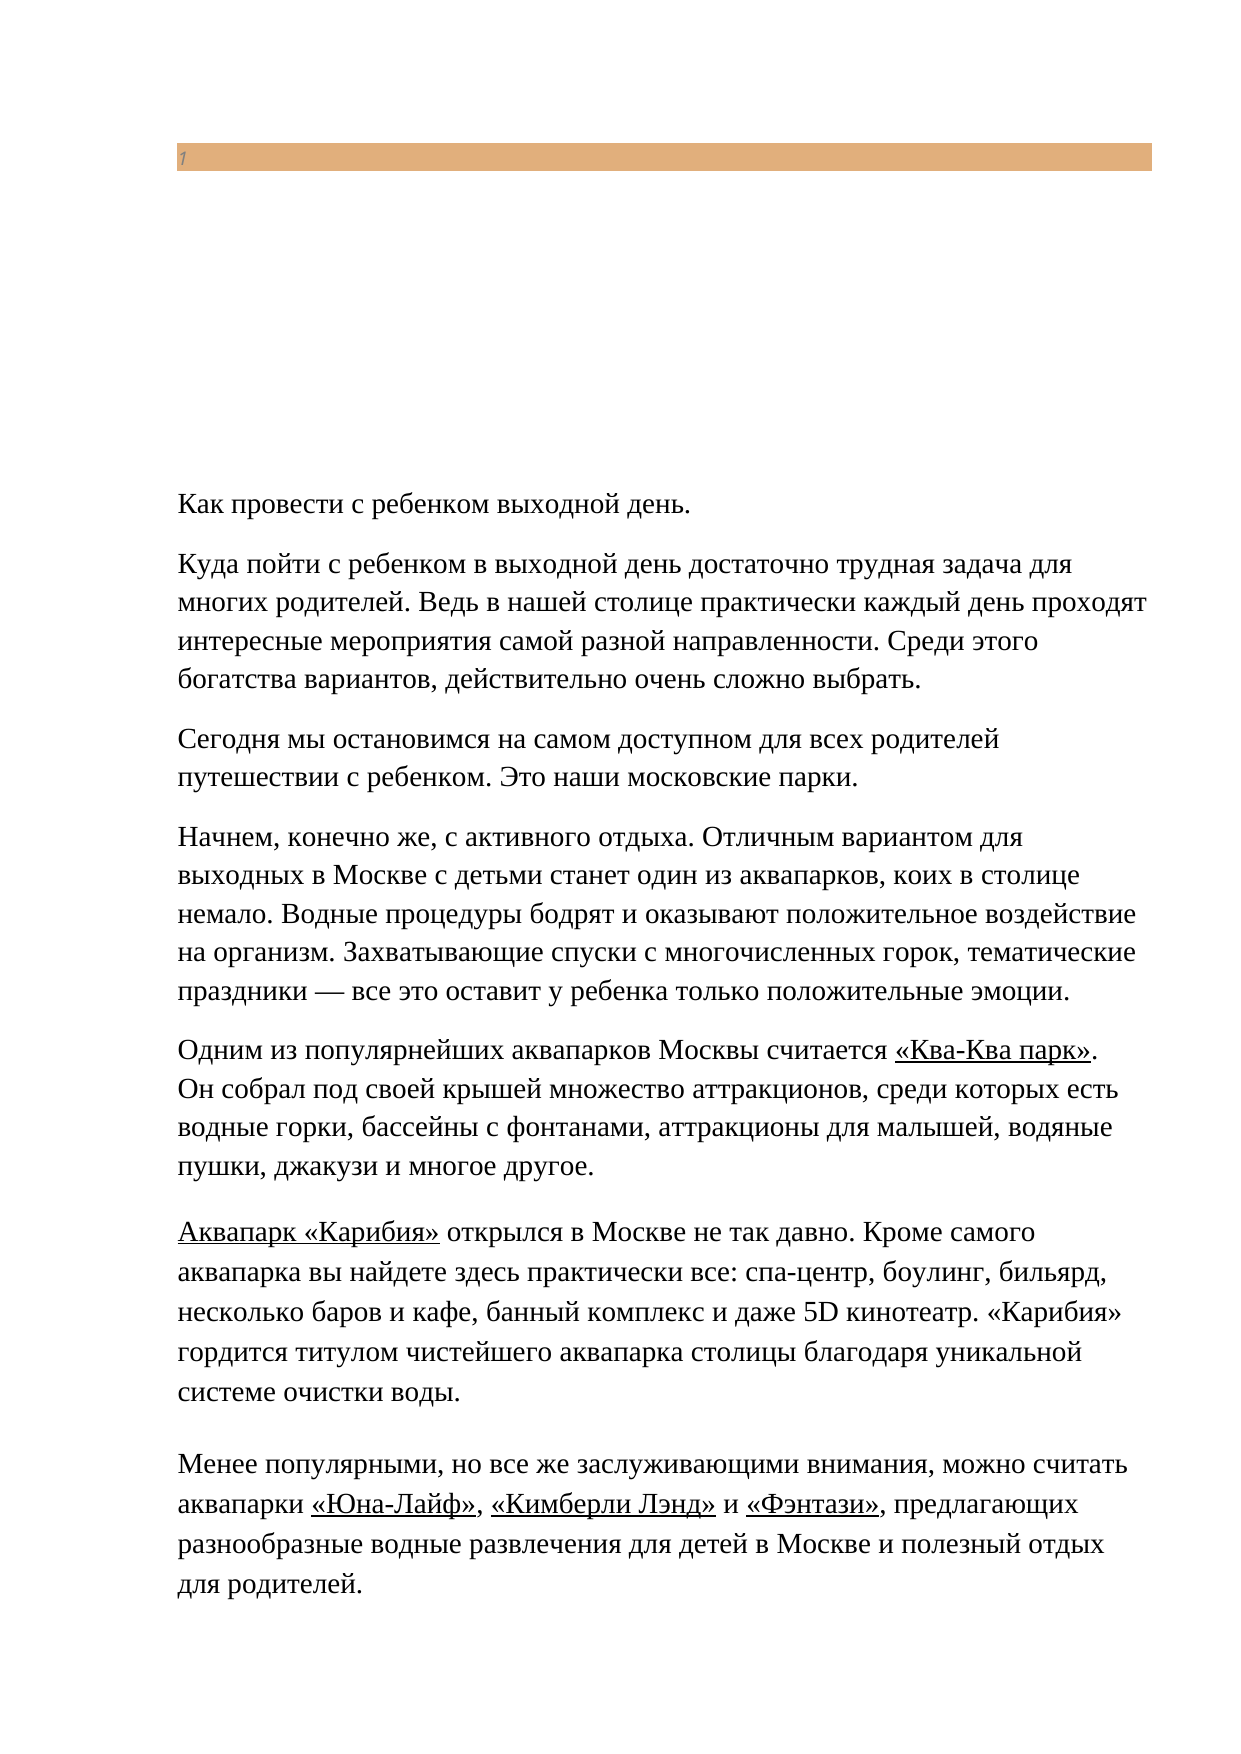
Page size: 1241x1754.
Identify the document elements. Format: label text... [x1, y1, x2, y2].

text Как провести с ребенком выходной день. [177, 486, 1152, 520]
text Менее популярными, но все же заслуживающими внимания, можно считать аквапарки «Юна-Лайф», «Кимберли Лэнд» и «Фэнтази», предлагающих разнообразные водные развлечения для детей в Москве и полезный отдых для родителей. [177, 1440, 1152, 1600]
text Аквапарк «Карибия» открылся в Москве не так давно. Кроме самого аквапарка вы найдете здесь практически все: спа-центр, боулинг, бильярд, несколько баров и кафе, банный комплекс и даже 5D кинотеатр. «Карибия» гордится титулом чистейшего аквапарка столицы благодаря уникальной системе очистки воды. [177, 1207, 1152, 1407]
text 1 [177, 143, 1152, 171]
text Сегодня мы остановимся на самом доступном для всех родителей путешествии с ребенком. Это наши московские парки. [177, 721, 1152, 793]
text Куда пойти с ребенком в выходной день достаточно трудная задача для многих родителей. Ведь в нашей столице практически каждый день проходят интересные мероприятия самой разной направленности. Среди этого богатства вариантов, действительно очень сложно выбрать. [177, 546, 1152, 695]
text Начнем, конечно же, с активного отдыха. Отличным вариантом для выходных в Москве с детьми станет один из аквапарков, коих в столице немало. Водные процедуры бодрят и оказывают положительное воздействие на организм. Захватывающие спуски с многочисленных горок, тематические праздники — все это оставит у ребенка только положительные эмоции. [177, 819, 1152, 1006]
text Одним из популярнейших аквапарков Москвы считается «Ква-Ква парк». Он собрал под своей крышей множество аттракционов, среди которых есть водные горки, бассейны с фонтанами, аттракционы для малышей, водяные пушки, джакузи и многое другое. [177, 1032, 1152, 1181]
